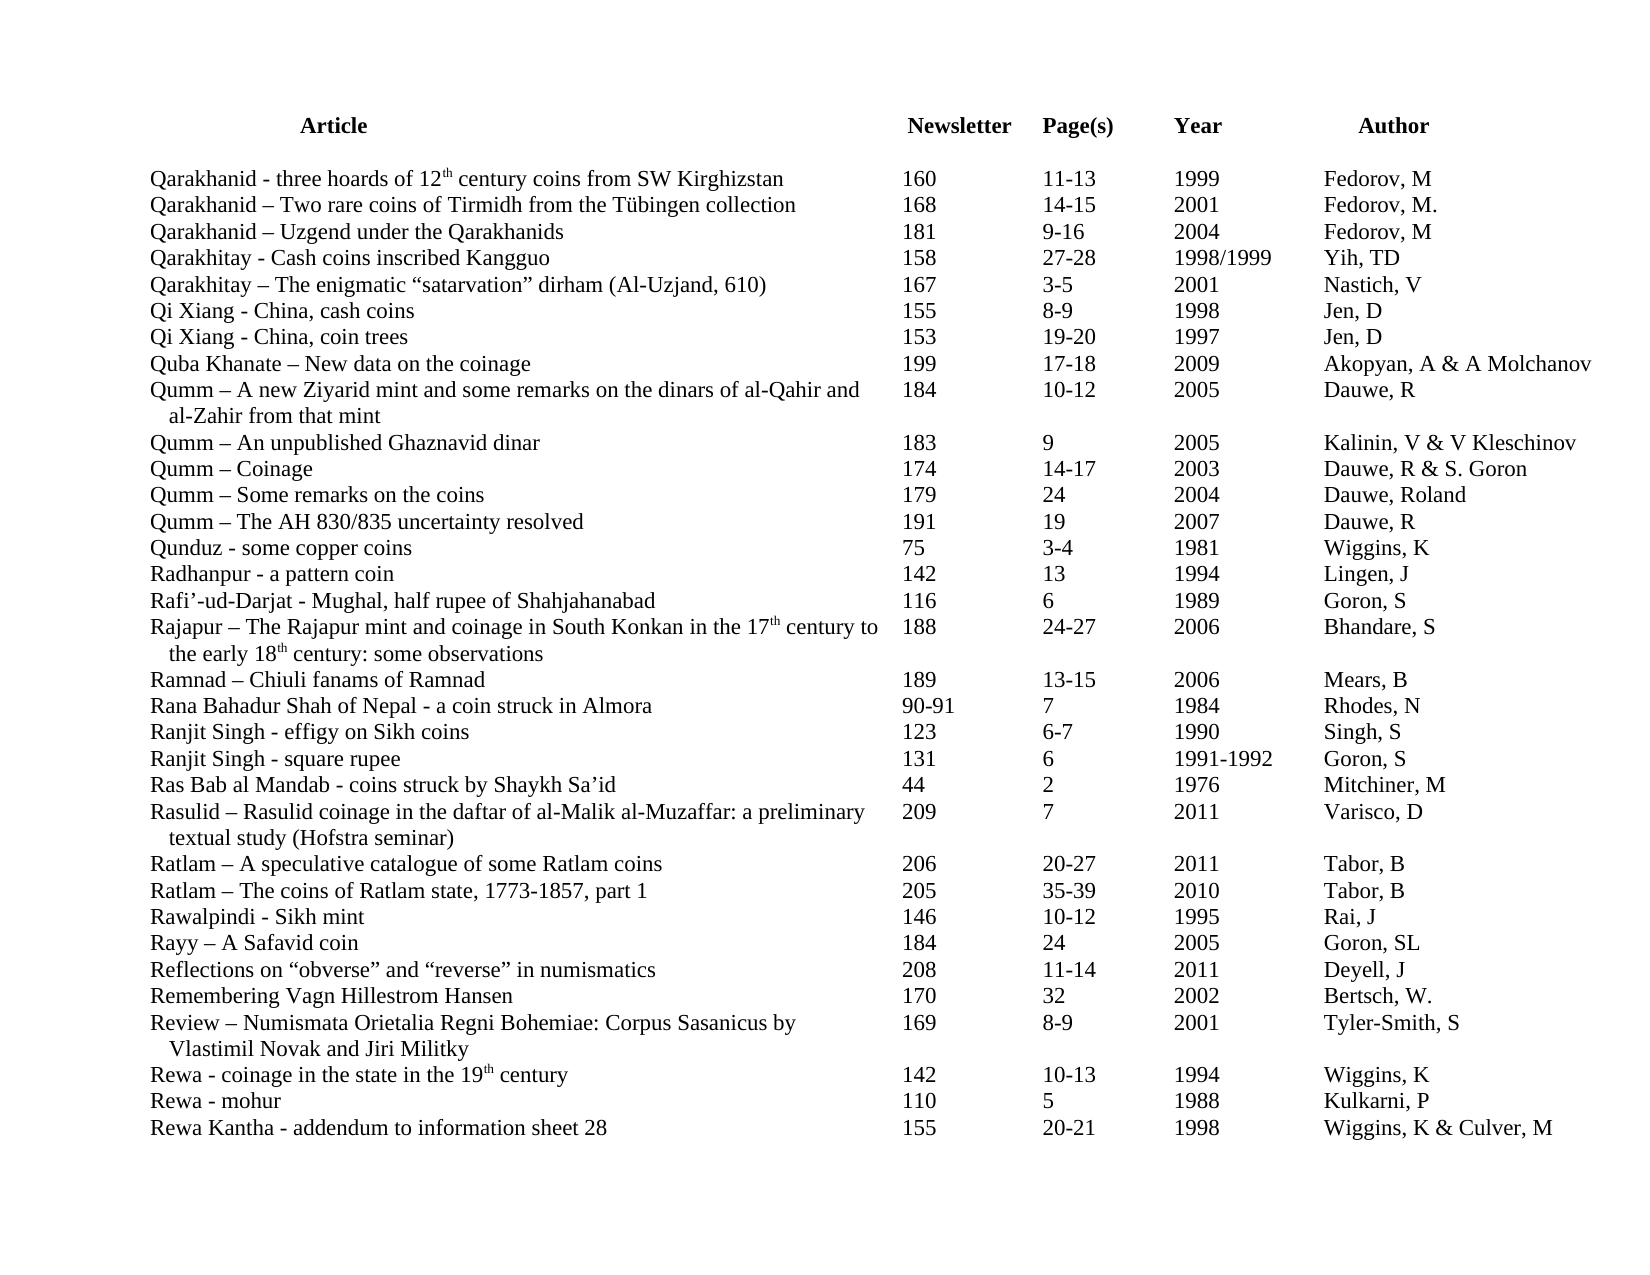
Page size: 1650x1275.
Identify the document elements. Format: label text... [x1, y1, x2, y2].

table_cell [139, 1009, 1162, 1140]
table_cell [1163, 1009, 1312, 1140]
table_header Author [1313, 113, 1625, 165]
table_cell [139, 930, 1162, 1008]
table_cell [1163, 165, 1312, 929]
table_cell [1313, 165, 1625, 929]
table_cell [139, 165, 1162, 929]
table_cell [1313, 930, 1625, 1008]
table_header Article [139, 113, 888, 165]
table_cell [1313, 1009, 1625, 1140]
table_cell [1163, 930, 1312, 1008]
table_header Page(s) [1031, 113, 1162, 165]
table_header Year [1163, 113, 1312, 165]
table_header Newsletter [888, 113, 1031, 165]
